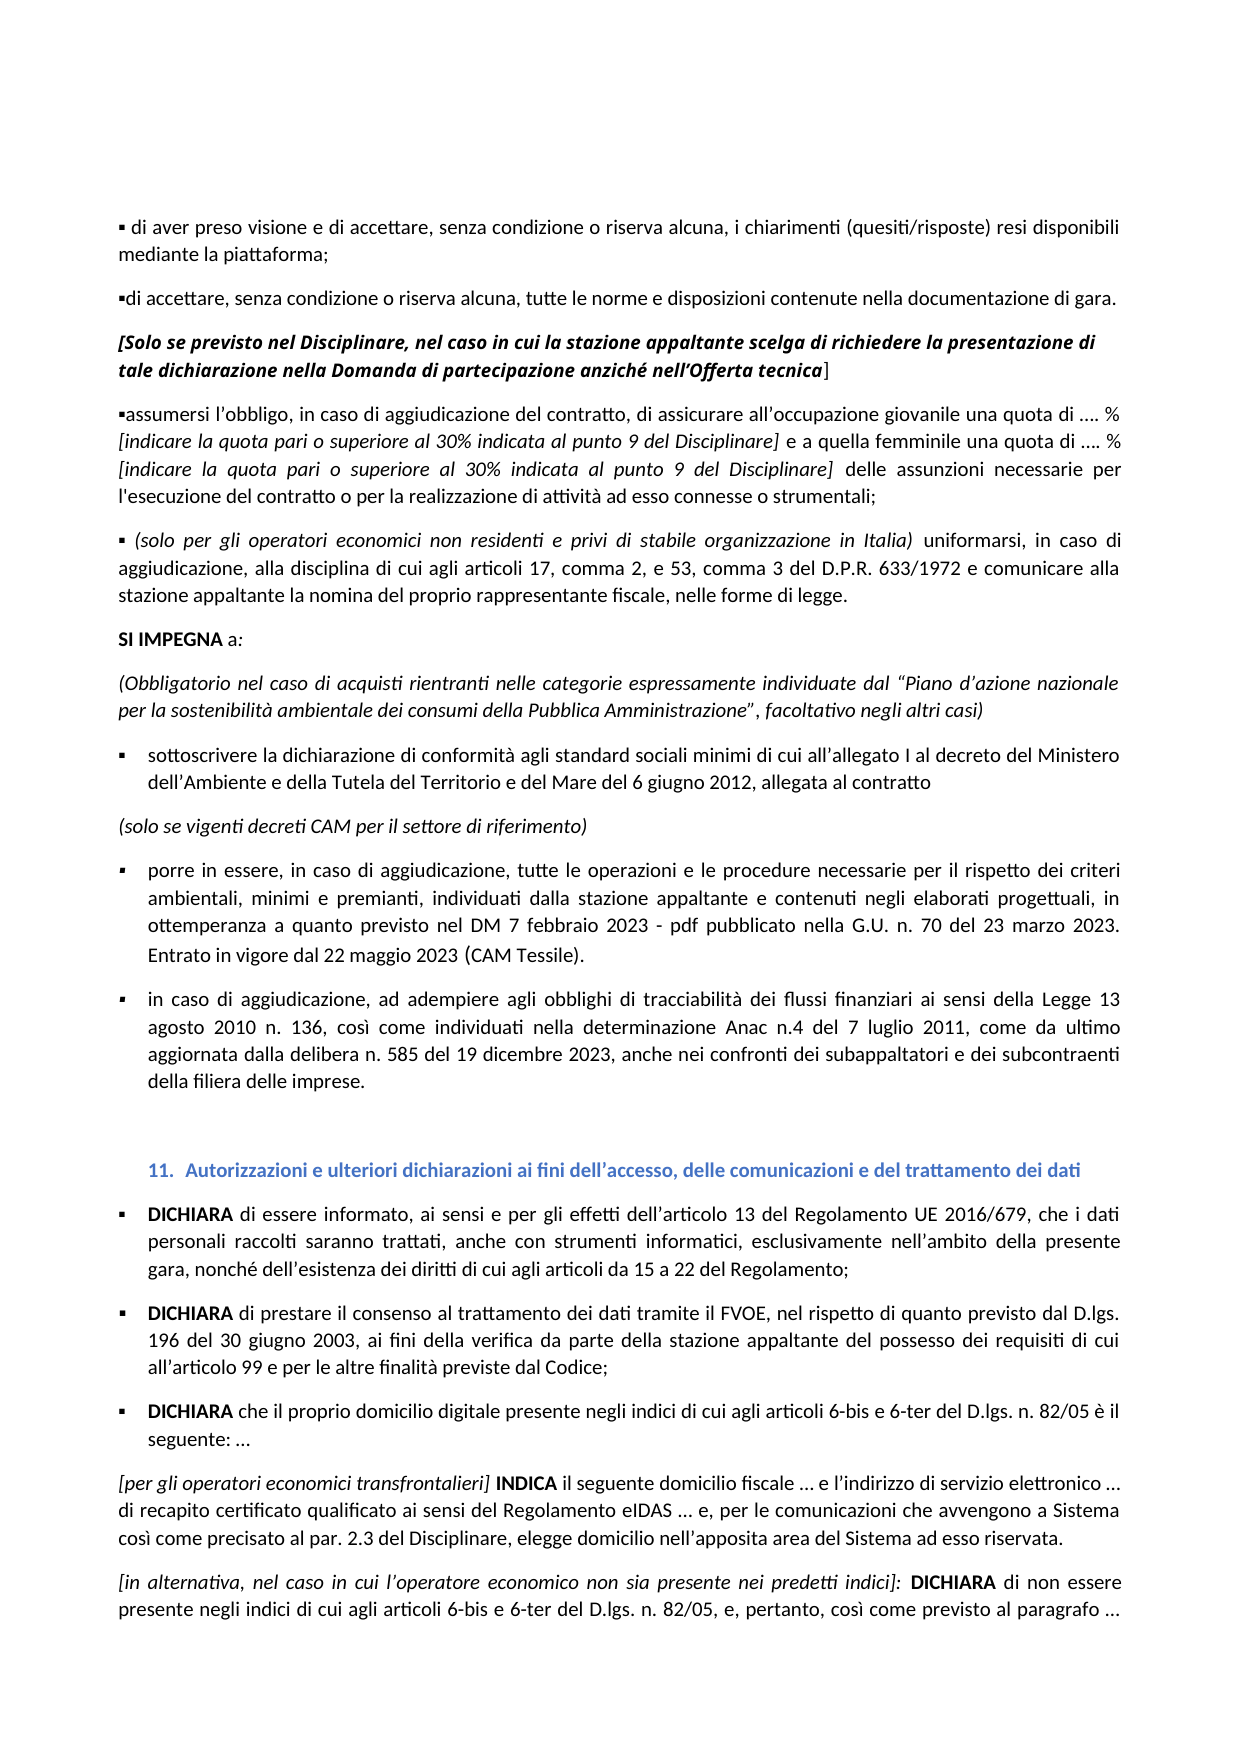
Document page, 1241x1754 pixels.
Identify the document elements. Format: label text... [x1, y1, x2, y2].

text ▪ in caso di aggiudicazione, ad adempiere agli obblighi di tracciabilità dei flussi finanziari ai sensi della Legge 13 agosto 2010 n. 136, così come individuati nella determinazione Anac n.4 del 7 luglio 2011, come da ultimo aggiornata dalla delibera n. 585 del 19 dicembre 2023, anche nei confronti dei subappaltatori e dei subcontraenti della filiera delle imprese. [118, 987, 1122, 1094]
text ▪ porre in essere, in caso di aggiudicazione, tutte le operazioni e le procedure necessarie per il rispetto dei criteri ambientali, minimi e premianti, individuati dalla stazione appaltante e contenuti negli elaborati progettuali, in ottemperanza a quanto previsto nel DM 7 febbraio 2023 - pdf pubblicato nella G.U. n. 70 del 23 marzo 2023. Entrato in vigore dal 22 maggio 2023 (CAM Tessile). [118, 857, 1122, 968]
text ▪ di aver preso visione e di accettare, senza condizione o riserva alcuna, i chiarimenti (quesiti/risposte) resi disponibili mediante la piattaforma; [118, 214, 1122, 267]
text ▪ DICHIARA di essere informato, ai sensi e per gli effetti dell’articolo 13 del Regolamento UE 2016/679, che i dati personali raccolti saranno trattati, anche con strumenti informatici, esclusivamente nell’ambito della presente gara, nonché dell’esistenza dei diritti di cui agli articoli da 15 a 22 del Regolamento; [118, 1201, 1122, 1281]
text SI IMPEGNA a: [118, 626, 1122, 652]
text ▪assumersi l’obbligo, in caso di aggiudicazione del contratto, di assicurare all’occupazione giovanile una quota di …. % [indicare la quota pari o superiore al 30% indicata al punto 9 del Disciplinare] e a quella femminile una quota di …. % [indicare la quota pari o superiore al 30% indicata al punto 9 del Disciplinare] delle assunzioni necessarie per l'esecuzione del contratto o per la realizzazione di attività ad esso connesse o strumentali; [118, 401, 1122, 509]
text ▪ DICHIARA che il proprio domicilio digitale presente negli indici di cui agli articoli 6-bis e 6-ter del D.lgs. n. 82/05 è il seguente: … [118, 1399, 1122, 1451]
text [118, 1569, 1122, 1622]
text [per gli operatori economici transfrontalieri] INDICA il seguente domicilio fiscale … e l’indirizzo di servizio elettronico … di recapito certificato qualificato ai sensi del Regolamento eIDAS … e, per le comunicazioni che avvengono a Sistema così come precisato al par. 2.3 del Disciplinare, elegge domicilio nell’apposita area del Sistema ad esso riservata. [118, 1470, 1122, 1550]
text (solo se vigenti decreti CAM per il settore di riferimento) [118, 813, 1122, 839]
list Autorizzazioni e ulteriori dichiarazioni ai fini dell’accesso, delle comunicazioni e del trattamento dei dati [148, 1157, 1122, 1182]
text ▪ (solo per gli operatori economici non residenti e privi di stabile organizzazione in Italia) uniformarsi, in caso di aggiudicazione, alla disciplina di cui agli articoli 17, comma 2, e 53, comma 3 del D.P.R. 633/1972 e comunicare alla stazione appaltante la nomina del proprio rappresentante fiscale, nelle forme di legge. [118, 527, 1122, 608]
text ▪ sottoscrivere la dichiarazione di conformità agli standard sociali minimi di cui all’allegato I al decreto del Ministero dell’Ambiente e della Tutela del Territorio e del Mare del 6 giugno 2012, allegata al contratto [118, 742, 1122, 794]
text (Obbligatorio nel caso di acquisti rientranti nelle categorie espressamente individuate dal “Piano d’azione nazionale per la sostenibilità ambientale dei consumi della Pubblica Amministrazione”, facoltativo negli altri casi) [118, 670, 1122, 723]
text [Solo se previsto nel Disciplinare, nel caso in cui la stazione appaltante scelga di richiedere la presentazione di tale dichiarazione nella Domanda di partecipazione anziché nell’Offerta tecnica] [118, 329, 1122, 382]
text ▪di accettare, senza condizione o riserva alcuna, tutte le norme e disposizioni contenute nella documentazione di gara. [118, 285, 1122, 311]
list DICHIARA di prestare il consenso al trattamento dei dati tramite il FVOE, nel rispetto di quanto previsto dal D.lgs. 196 del 30 giugno 2003, ai fini della verifica da parte della stazione appaltante del possesso dei requisiti di cui all’articolo 99 e per le altre finalità previste dal Codice; [118, 1300, 1122, 1380]
